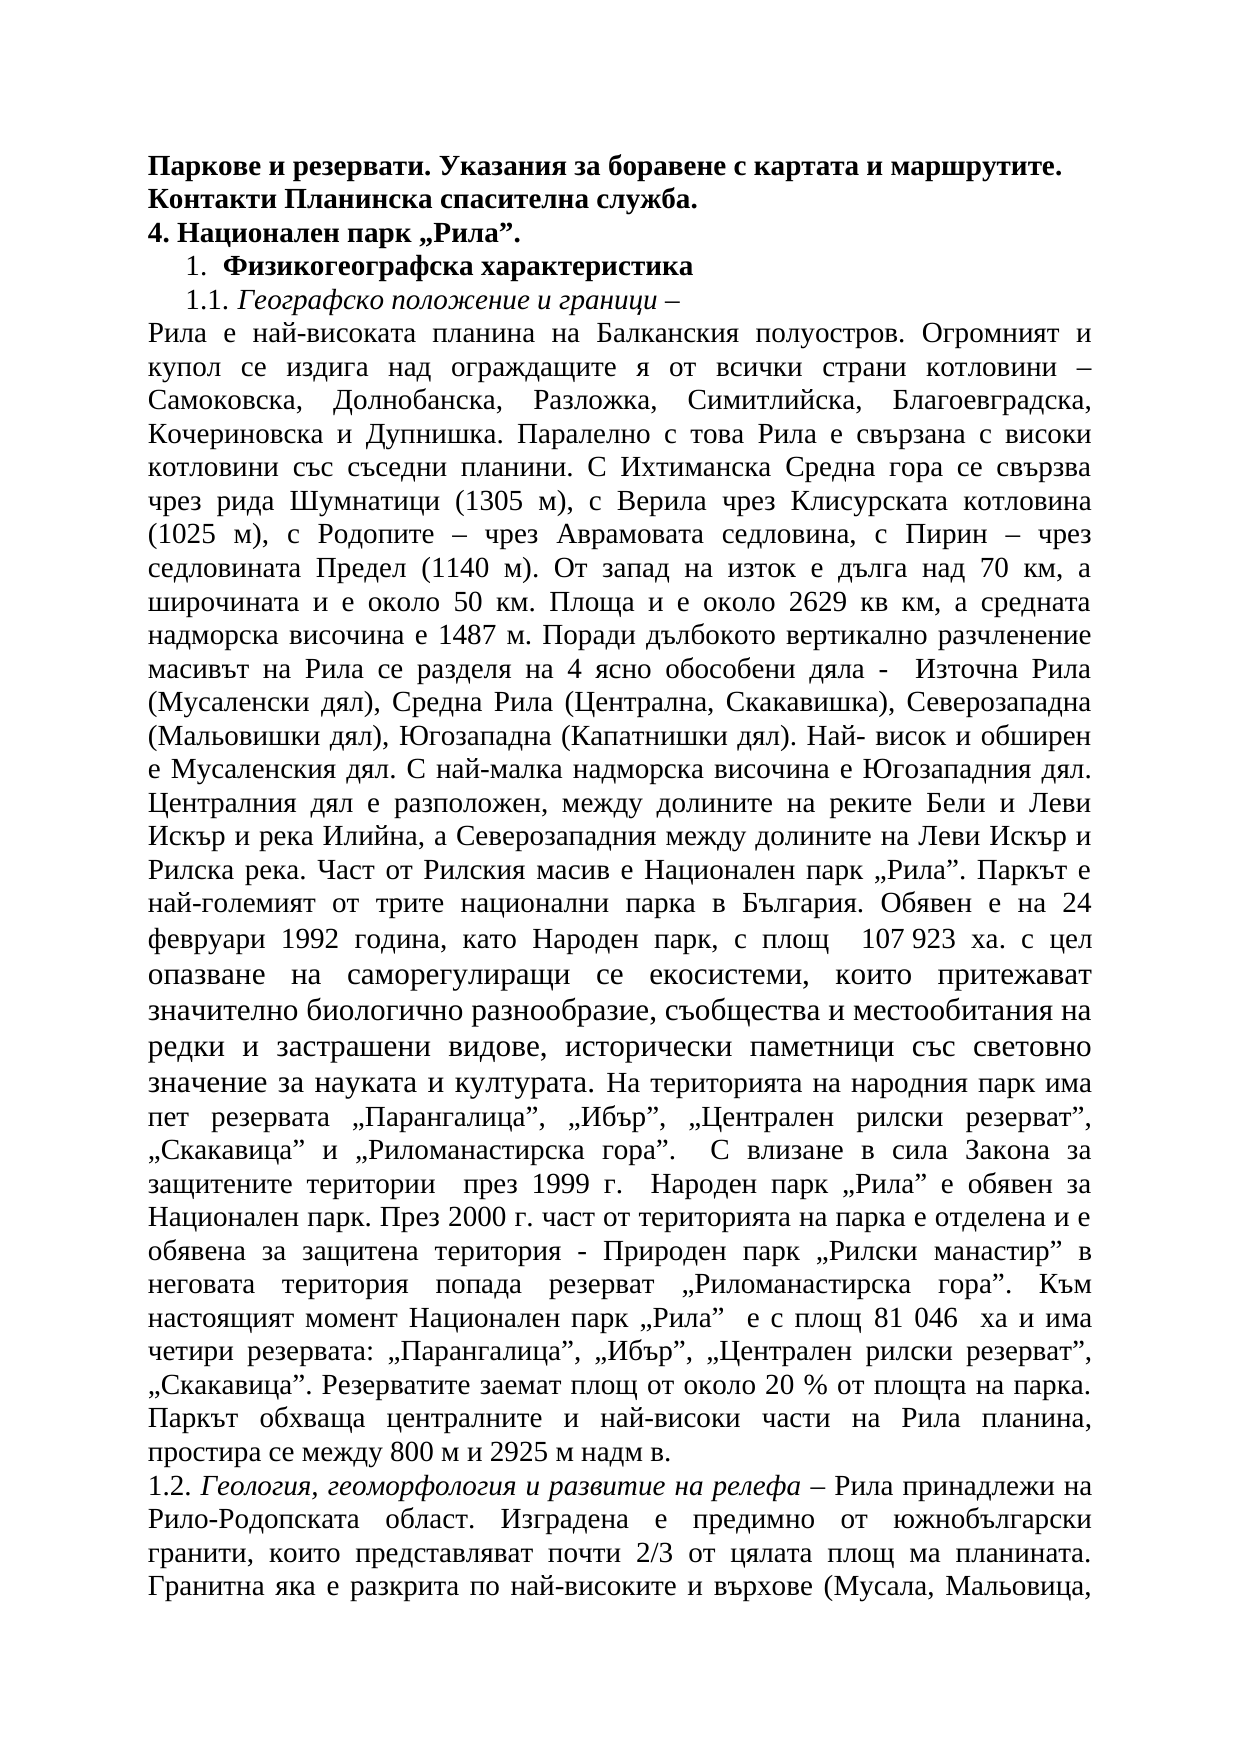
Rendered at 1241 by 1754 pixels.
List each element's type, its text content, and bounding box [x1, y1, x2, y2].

text Паркове и резервати. Указания за боравене с картата и маршрутите. Контакти Планинска спасителна служба. [148, 148, 1093, 215]
list Физикогеографска характеристика [185, 248, 1093, 282]
list Географско положение и граници – [185, 282, 1093, 315]
text 4. Национален парк „Рила”. [148, 215, 1093, 248]
text Рила е най-високата планина на Балканския полуостров. Огромният и купол се издига над ограждащите я от всички страни котловини – Самоковска, Долнобанска, Разложка, Симитлийска, Благоевградска, Кочериновска и Дупнишка. Паралелно с това Рила е свързана с високи котловини със съседни планини. С Ихтиманска Средна гора се свързва чрез рида Шумнатици (1305 м), с Верила чрез Клисурската котловина (1025 м), с Родопите – чрез Аврамовата седловина, с Пирин – чрез седловината Предел (1140 м). От запад на изток е дълга над 70 км, а широчината и е около 50 км. Площа и е около 2629 кв км, а средната надморска височина е 1487 м. Поради дълбокото вертикално разчленение масивът на Рила се разделя на 4 ясно обособени дяла - Източна Рила (Мусаленски дял), Средна Рила (Централна, Скакавишка), Северозападна (Мальовишки дял), Югозападна (Капатнишки дял). Най- висок и обширен е Мусаленския дял. С най-малка надморска височина е Югозападния дял. Централния дял е разположен, между долините на реките Бели и Леви Искър и река Илийна, а Северозападния между долините на Леви Искър и Рилска река. Част от Рилския масив е Национален парк „Рила”. Паркът е най-големият от трите национални парка в България. Обявен е на 24 февруари 1992 година, като Народен парк, с площ 107 923 ха. с цел опазване на саморегулиращи се екосистеми, които притежават значително биологично разнообразие, съобщества и местообитания на редки и застрашени видове, исторически паметници със световно значение за науката и културата. На територията на народния парк има пет резервата „Парангалица”, „Ибър”, „Централен рилски резерват”, „Скакавица” и „Риломанастирска гора”. С влизане в сила Закона за защитените територии през 1999 г. Народен парк „Рила” е обявен за Национален парк. През 2000 г. част от територията на парка е отделена и е обявена за защитена територия - Природен парк „Рилски манастир” в неговата територия попада резерват „Риломанастирска гора”. Към настоящият момент Национален парк „Рила” е с площ 81 046 ха и има четири резервата: „Парангалица”, „Ибър”, „Централен рилски резерват”, „Скакавица”. Резерватите заемат площ от около 20 % от площта на парка. Паркът обхваща централните и най-високи части на Рила планина, простира се между 800 м и 2925 м надм в. [148, 315, 1093, 1468]
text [148, 1468, 1093, 1602]
